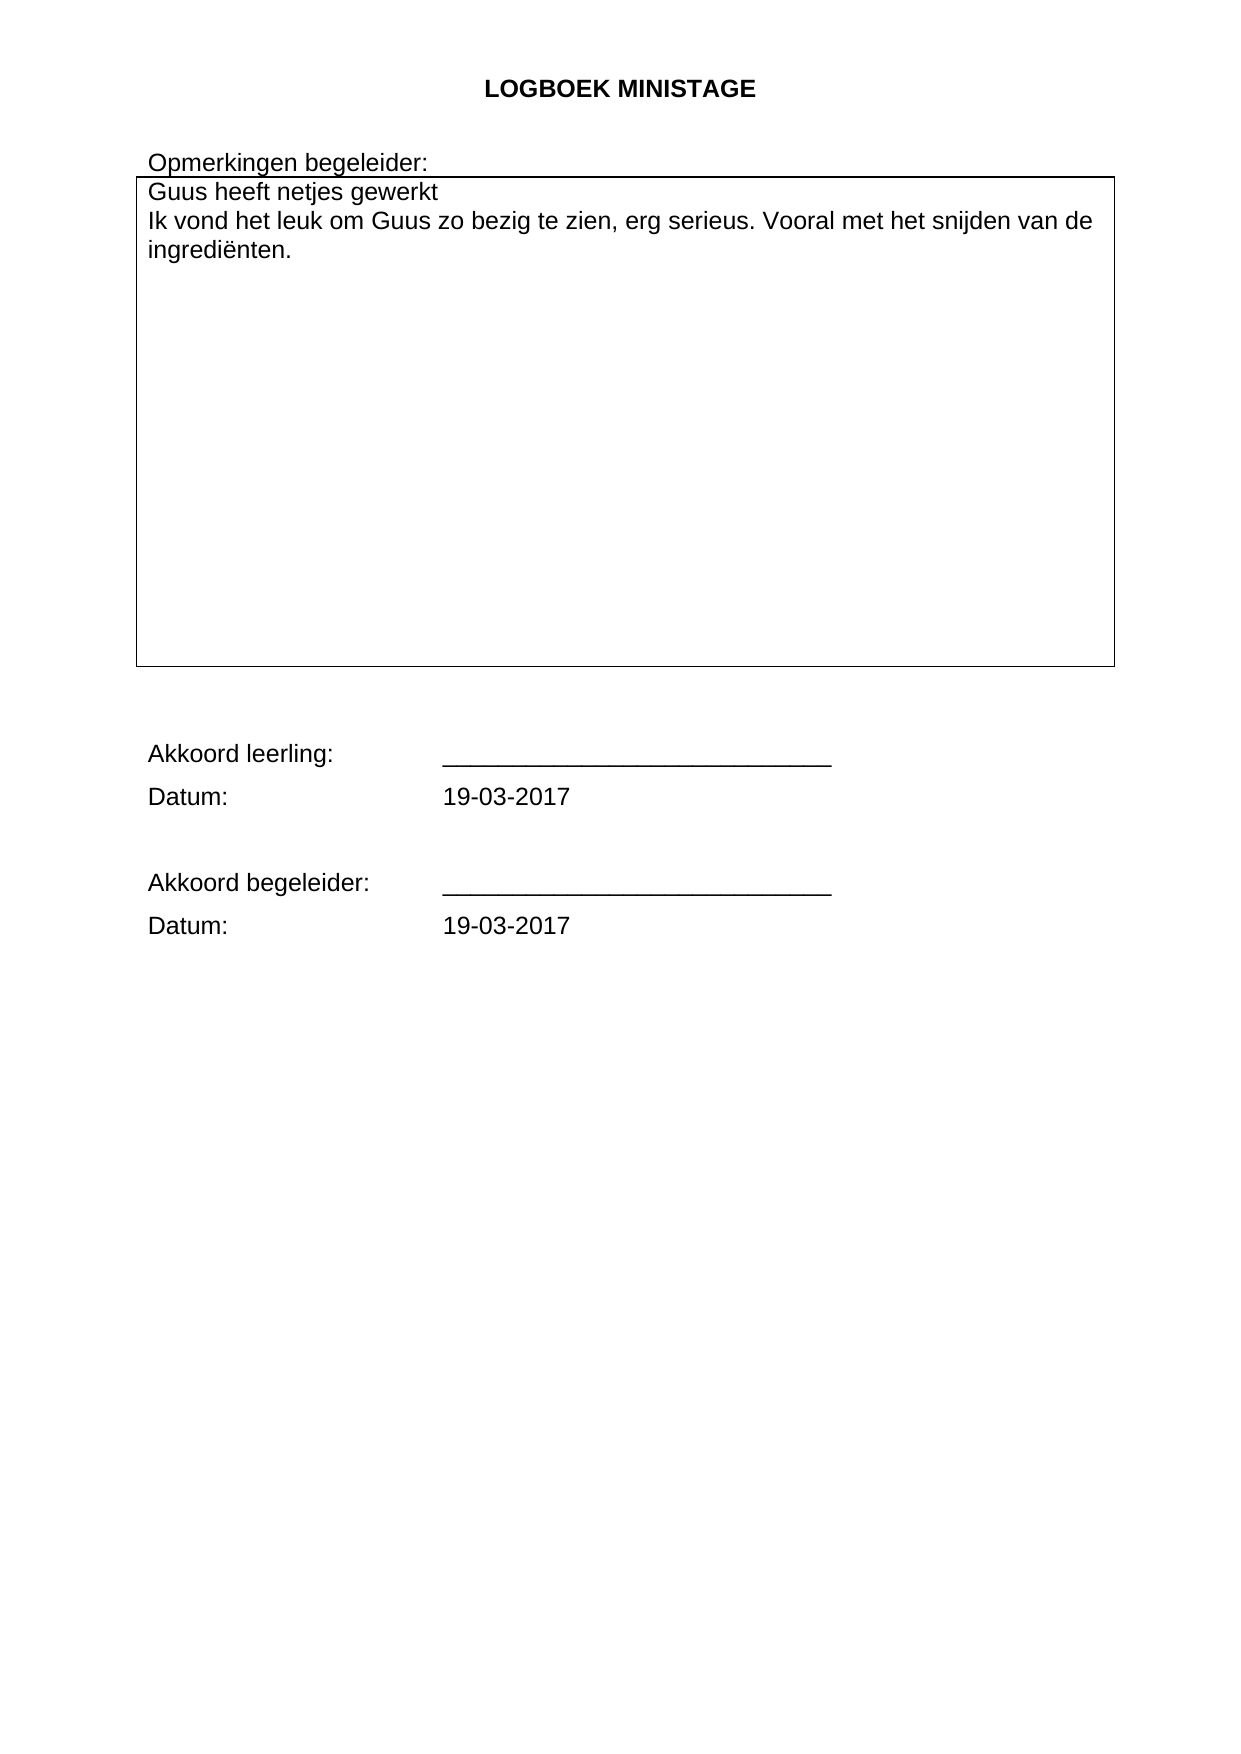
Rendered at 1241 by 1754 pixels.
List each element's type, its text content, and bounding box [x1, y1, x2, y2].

table_header Guus heeft netjes gewerkt Ik vond het leuk om Guus zo bezig te zien, erg serieus. Vooral met het snijden van de ingrediënten. [137, 178, 1114, 666]
text Datum: 19-03-2017 [148, 782, 1093, 810]
text Datum: 19-03-2017 [148, 911, 1093, 940]
text Akkoord leerling: ____________________________ [148, 738, 1093, 767]
text Akkoord begeleider: ____________________________ [148, 868, 1093, 897]
text Opmerkingen begeleider: [148, 148, 1093, 176]
